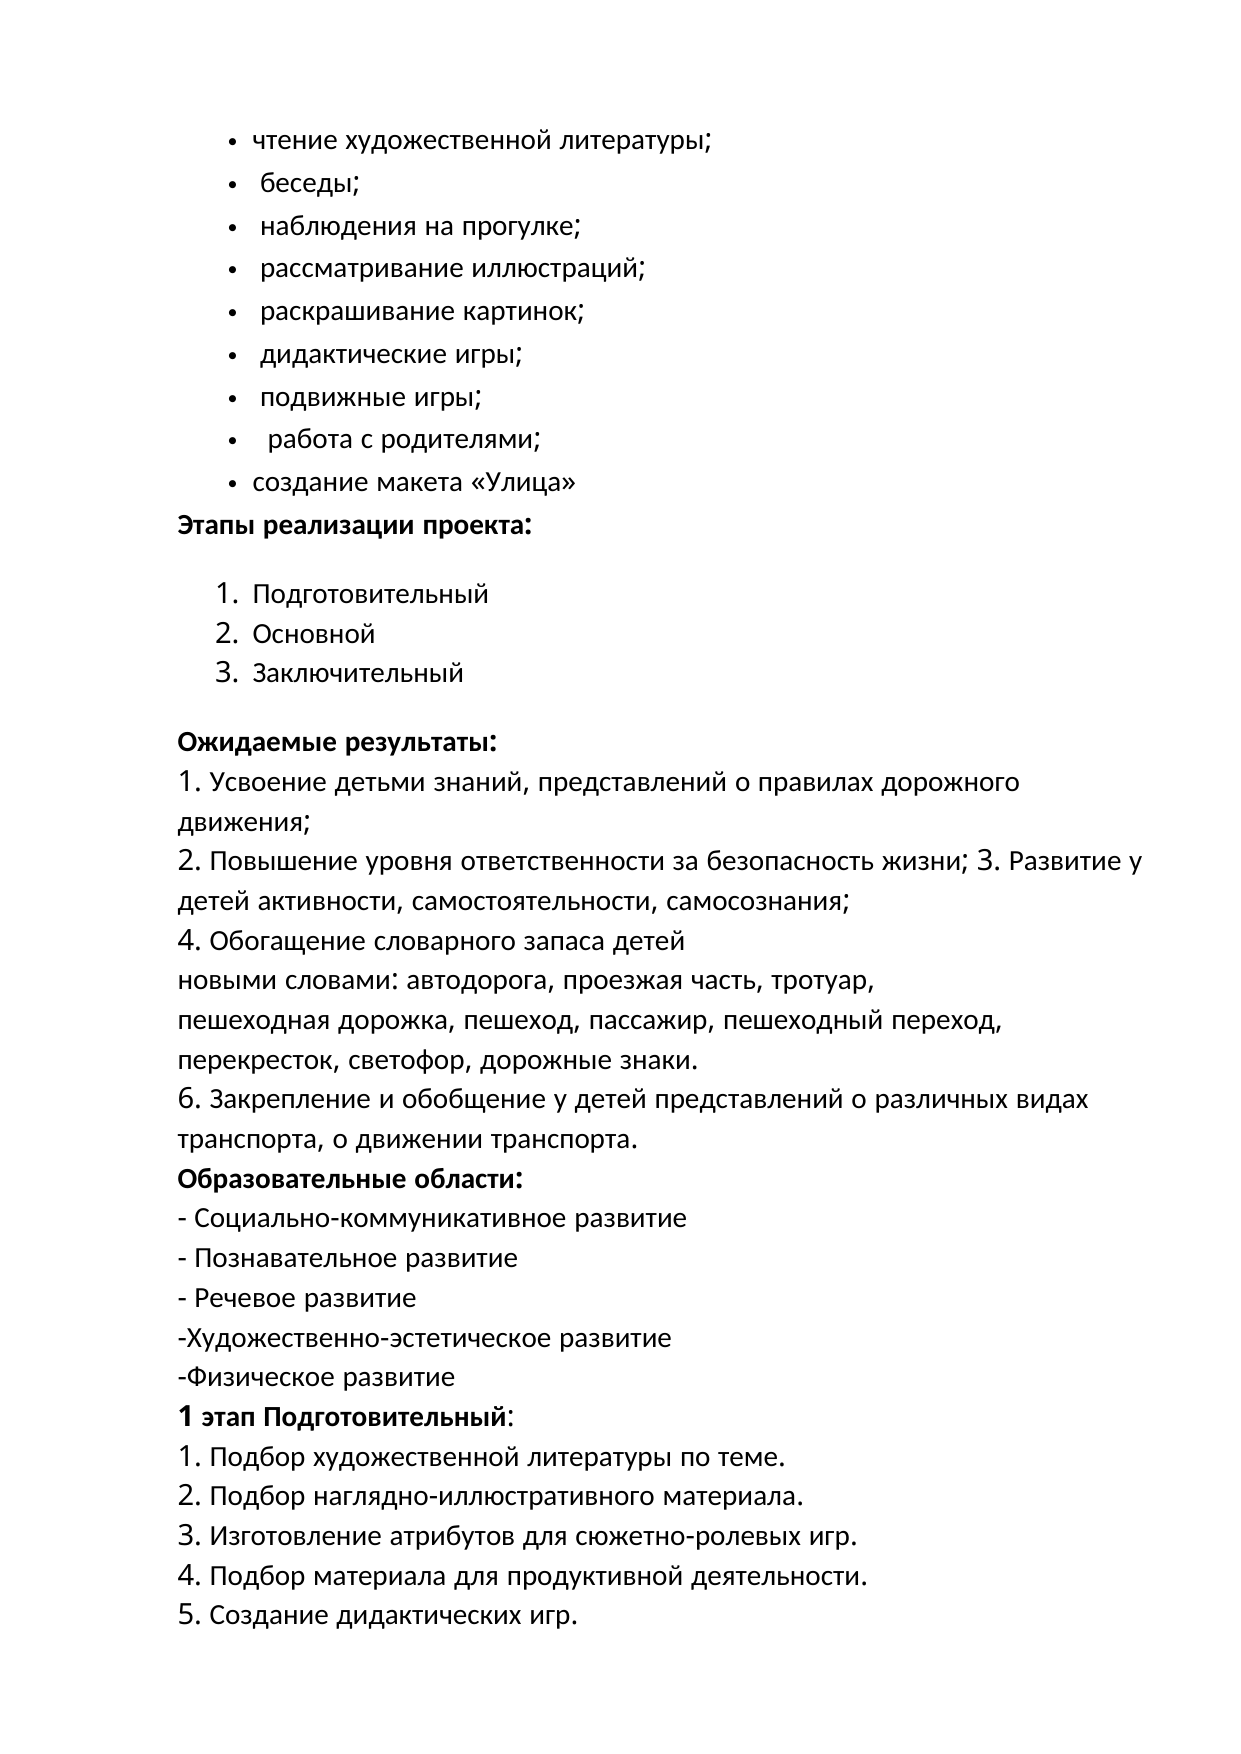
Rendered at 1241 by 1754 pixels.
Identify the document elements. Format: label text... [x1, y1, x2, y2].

text - Познавательное развитие [177, 1236, 1152, 1276]
list наблюдения на прогулке; [229, 204, 1152, 243]
list беседы; [229, 161, 1152, 201]
text 3. Изготовление атрибутов для сюжетно-ролевых игр. [177, 1514, 1152, 1554]
list Подготовительный [215, 572, 1152, 612]
list подвижные игры; [229, 375, 1152, 415]
text Этапы реализации проекта: [177, 503, 1152, 543]
text 4. Подбор материала для продуктивной деятельности. [177, 1554, 1152, 1594]
list создание макета «Улица» [229, 461, 1152, 500]
list раскрашивание картинок; [229, 289, 1152, 329]
text Ожидаемые результаты: [177, 721, 1152, 760]
text 1 этап Подготовительный: [177, 1395, 1152, 1435]
text -Физическое развитие [177, 1356, 1152, 1395]
list Основной [215, 612, 1152, 652]
text - Речевое развитие [177, 1276, 1152, 1316]
list дидактические игры; [229, 332, 1152, 372]
list Заключительный [215, 652, 1152, 691]
list рассматривание иллюстраций; [229, 247, 1152, 286]
text 6. Закрепление и обобщение у детей представлений о различных видах транспорта, о движении транспорта. [177, 1078, 1152, 1157]
list работа с родителями; [229, 418, 1152, 457]
text 1. Подбор художественной литературы по теме. [177, 1435, 1152, 1474]
text Образовательные области: [177, 1157, 1152, 1197]
text 2. Повышение уровня ответственности за безопасность жизни; 3. Развитие у детей активности, самостоятельности, самосознания; [177, 839, 1152, 919]
text -Художественно-эстетическое развитие [177, 1316, 1152, 1356]
text 1. Усвоение детьми знаний, представлений о правилах дорожного движения; [177, 760, 1152, 839]
text 2. Подбор наглядно-иллюстративного материала. [177, 1474, 1152, 1514]
text 5. Создание дидактических игр. [177, 1594, 1152, 1633]
text 4. Обогащение словарного запаса детей новыми словами: автодорога, проезжая часть, тротуар, пешеходная дорожка, пешеход, пассажир, пешеходный переход, перекресток, светофор, дорожные знаки. [177, 919, 1152, 1078]
list чтение художественной литературы; [229, 118, 1152, 158]
text - Социально-коммуникативное развитие [177, 1197, 1152, 1236]
